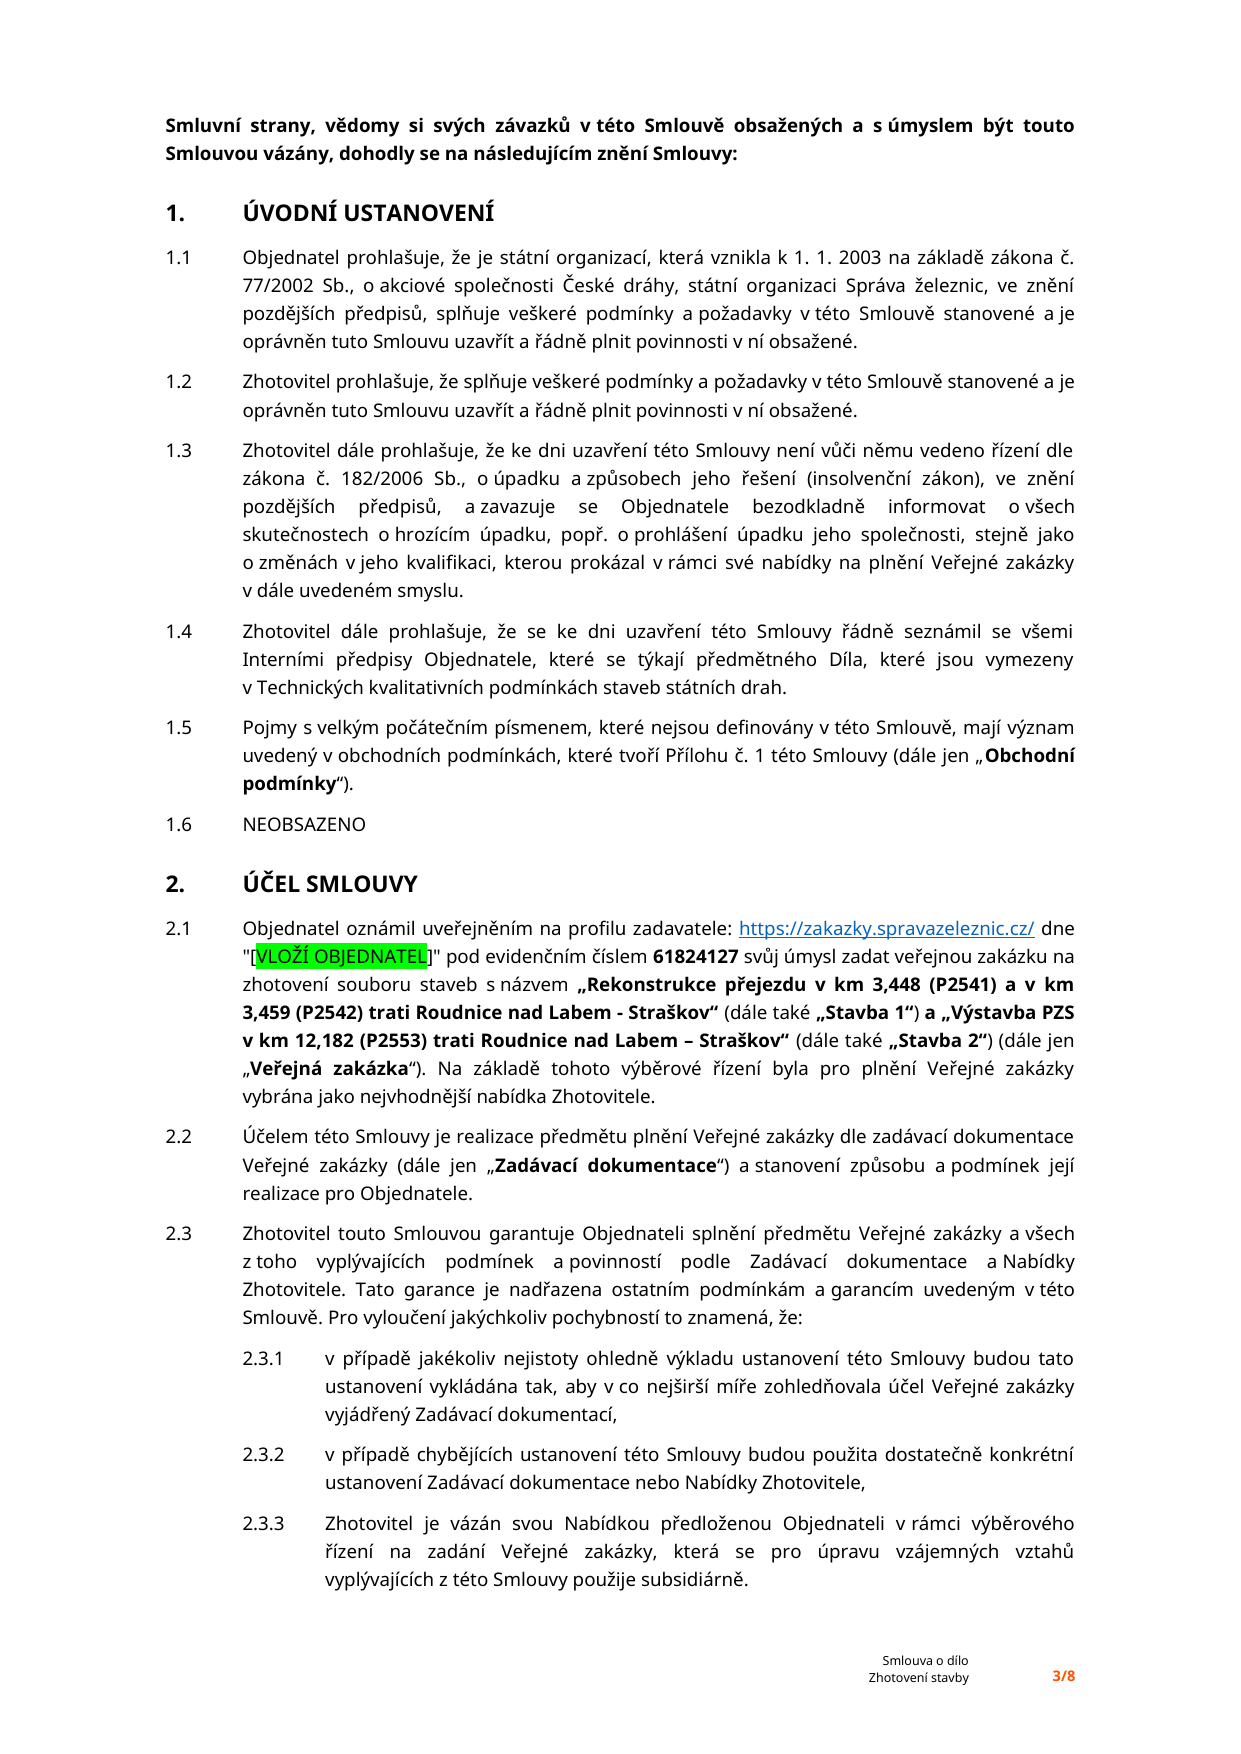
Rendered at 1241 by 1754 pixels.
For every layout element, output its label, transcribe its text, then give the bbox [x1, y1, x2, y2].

text Objednatel prohlašuje, že je státní organizací, která vznikla k 1. 1. 2003 na základě zákona č. 77/2002 Sb., o akciové společnosti České dráhy, státní organizaci Správa železnic, ve znění pozdějších předpisů, splňuje veškeré podmínky a požadavky v této Smlouvě stanovené a je oprávněn tuto Smlouvu uzavřít a řádně plnit povinnosti v ní obsažené. [165, 244, 1075, 354]
text v případě chybějících ustanovení této Smlouvy budou použita dostatečně konkrétní ustanovení Zadávací dokumentace nebo Nabídky Zhotovitele, [242, 1442, 1075, 1495]
text ÚVODNÍ USTANOVENÍ [165, 197, 1075, 229]
text v případě jakékoliv nejistoty ohledně výkladu ustanovení této Smlouvy budou tato ustanovení vykládána tak, aby v co nejširší míře zohledňovala účel Veřejné zakázky vyjádřený Zadávací dokumentací, [242, 1345, 1075, 1427]
text Zhotovitel touto Smlouvou garantuje Objednateli splnění předmětu Veřejné zakázky a všech z toho vyplývajících podmínek a povinností podle Zadávací dokumentace a Nabídky Zhotovitele. Tato garance je nadřazena ostatním podmínkám a garancím uvedeným v této Smlouvě. Pro vyloučení jakýchkoliv pochybností to znamená, že: [165, 1220, 1075, 1330]
text Objednatel oznámil uveřejněním na profilu zadavatele: https://zakazky.spravazeleznic.cz/ dne "[VLOŽÍ OBJEDNATEL]" pod evidenčním číslem 61824127 svůj úmysl zadat veřejnou zakázku na zhotovení souboru staveb s názvem „Rekonstrukce přejezdu v km 3,448 (P2541) a v km 3,459 (P2542) trati Roudnice nad Labem - Straškov“ (dále také „Stavba 1“) a „Výstavba PZS v km 12,182 (P2553) trati Roudnice nad Labem – Straškov“ (dále také „Stavba 2“) (dále jen „Veřejná zakázka“). Na základě tohoto výběrové řízení byla pro plnění Veřejné zakázky vybrána jako nejvhodnější nabídka Zhotovitele. [165, 915, 1075, 1109]
text ÚČEL SMLOUVY [165, 868, 1075, 899]
text Zhotovitel prohlašuje, že splňuje veškeré podmínky a požadavky v této Smlouvě stanovené a je oprávněn tuto Smlouvu uzavřít a řádně plnit povinnosti v ní obsažené. [165, 369, 1075, 422]
text Účelem této Smlouvy je realizace předmětu plnění Veřejné zakázky dle zadávací dokumentace Veřejné zakázky (dále jen „Zadávací dokumentace“) a stanovení způsobu a podmínek její realizace pro Objednatele. [165, 1124, 1075, 1205]
text Zhotovitel je vázán svou Nabídkou předloženou Objednateli v rámci výběrového řízení na zadání Veřejné zakázky, která se pro úpravu vzájemných vztahů vyplývajících z této Smlouvy použije subsidiárně. [242, 1510, 1075, 1592]
text NEOBSAZENO [165, 811, 1075, 837]
text Pojmy s velkým počátečním písmenem, které nejsou definovány v této Smlouvě, mají význam uvedený v obchodních podmínkách, které tvoří Přílohu č. 1 této Smlouvy (dále jen „Obchodní podmínky“). [165, 714, 1075, 796]
text Zhotovitel dále prohlašuje, že ke dni uzavření této Smlouvy není vůči němu vedeno řízení dle zákona č. 182/2006 Sb., o úpadku a způsobech jeho řešení (insolvenční zákon), ve znění pozdějších předpisů, a zavazuje se Objednatele bezodkladně informovat o všech skutečnostech o hrozícím úpadku, popř. o prohlášení úpadku jeho společnosti, stejně jako o změnách v jeho kvalifikaci, kterou prokázal v rámci své nabídky na plnění Veřejné zakázky v dále uvedeném smyslu. [165, 437, 1075, 603]
text Smluvní strany, vědomy si svých závazků v této Smlouvě obsažených a s úmyslem být touto Smlouvou vázány, dohodly se na následujícím znění Smlouvy: [165, 112, 1075, 166]
text Zhotovitel dále prohlašuje, že se ke dni uzavření této Smlouvy řádně seznámil se všemi Interními předpisy Objednatele, které se týkají předmětného Díla, které jsou vymezeny v Technických kvalitativních podmínkách staveb státních drah. [165, 618, 1075, 699]
